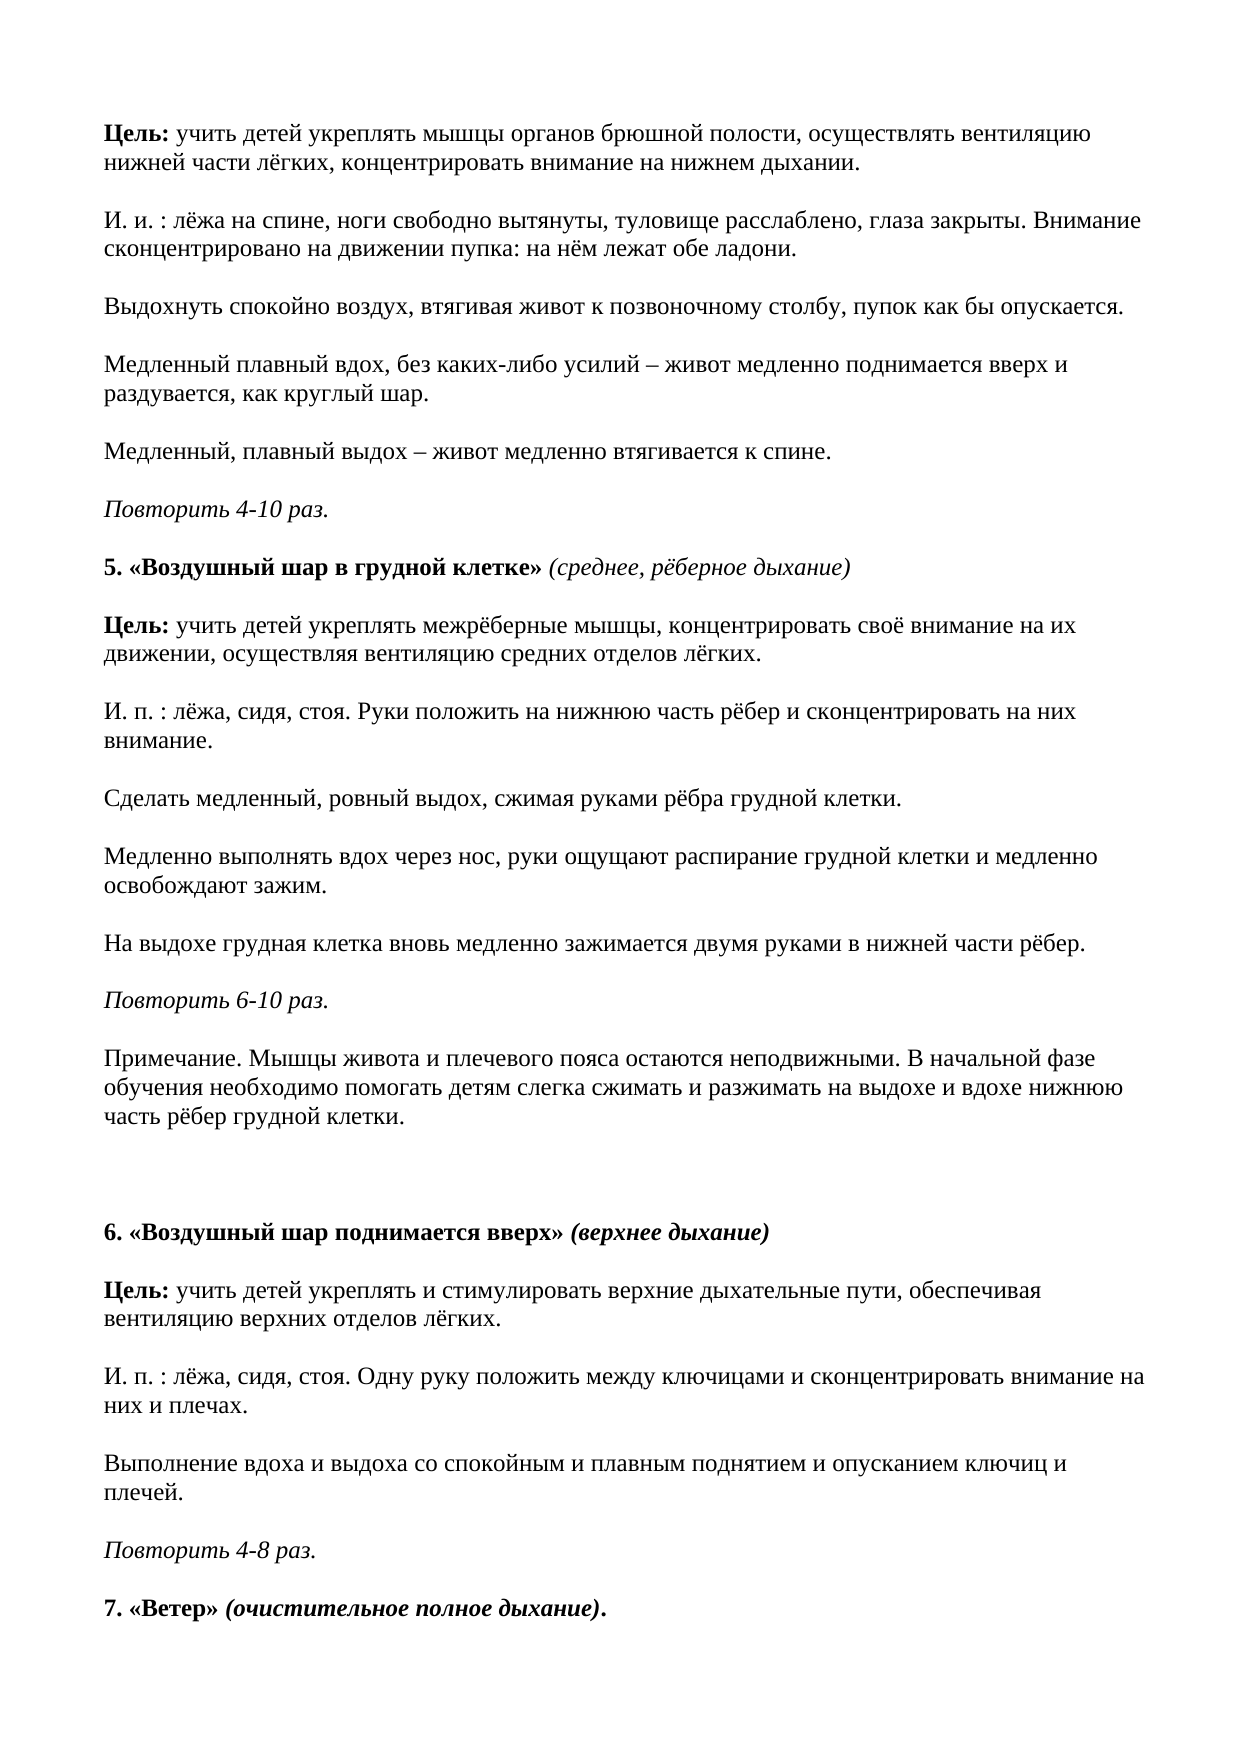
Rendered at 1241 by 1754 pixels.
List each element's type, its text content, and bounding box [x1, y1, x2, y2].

text Цель: учить детей укреплять межрёберные мышцы, концентрировать своё внимание на их движении, осуществляя вентиляцию средних отделов лёгких. [103, 610, 1152, 667]
text Выполнение вдоха и выдоха со спокойным и плавным поднятием и опусканием ключиц и плечей. [103, 1448, 1152, 1506]
text Цель: учить детей укреплять и стимулировать верхние дыхательные пути, обеспечивая вентиляцию верхних отделов лёгких. [103, 1275, 1152, 1332]
text Медленно выполнять вдох через нос, руки ощущают распирание грудной клетки и медленно освобождают зажим. [103, 841, 1152, 898]
text Цель: учить детей укреплять мышцы органов брюшной полости, осуществлять вентиляцию нижней части лёгких, концентрировать внимание на нижнем дыхании. [103, 118, 1152, 176]
text Сделать медленный, ровный выдох, сжимая руками рёбра грудной клетки. [103, 783, 1152, 812]
text И. и. : лёжа на спине, ноги свободно вытянуты, туловище расслаблено, глаза закрыты. Внимание сконцентрировано на движении пупка: на нём лежат обе ладони. [103, 205, 1152, 262]
text Повторить 6-10 раз. [103, 986, 1152, 1014]
text И. п. : лёжа, сидя, стоя. Одну руку положить между ключицами и сконцентрировать внимание на них и плечах. [103, 1361, 1152, 1419]
text Примечание. Мышцы живота и плечевого пояса остаются неподвижными. В начальной фазе обучения необходимо помогать детям слегка сжимать и разжимать на выдохе и вдохе нижнюю часть рёбер грудной клетки. [103, 1043, 1152, 1130]
text И. п. : лёжа, сидя, стоя. Руки положить на нижнюю часть рёбер и сконцентрировать на них внимание. [103, 696, 1152, 754]
text 6. «Воздушный шар поднимается вверх» (верхнее дыхание) [103, 1217, 1152, 1246]
text Повторить 4-10 раз. [103, 494, 1152, 523]
text Выдохнуть спокойно воздух, втягивая живот к позвоночному столбу, пупок как бы опускается. [103, 291, 1152, 320]
text 5. «Воздушный шар в грудной клетке» (среднее, рёберное дыхание) [103, 552, 1152, 581]
text 7. «Ветер» (очистительное полное дыхание). [103, 1593, 1152, 1621]
text На выдохе грудная клетка вновь медленно зажимается двумя руками в нижней части рёбер. [103, 928, 1152, 956]
text Медленный плавный вдох, без каких-либо усилий – живот медленно поднимается вверх и раздувается, как круглый шар. [103, 349, 1152, 407]
text Медленный, плавный выдох – живот медленно втягивается к спине. [103, 436, 1152, 465]
text Повторить 4-8 раз. [103, 1535, 1152, 1563]
